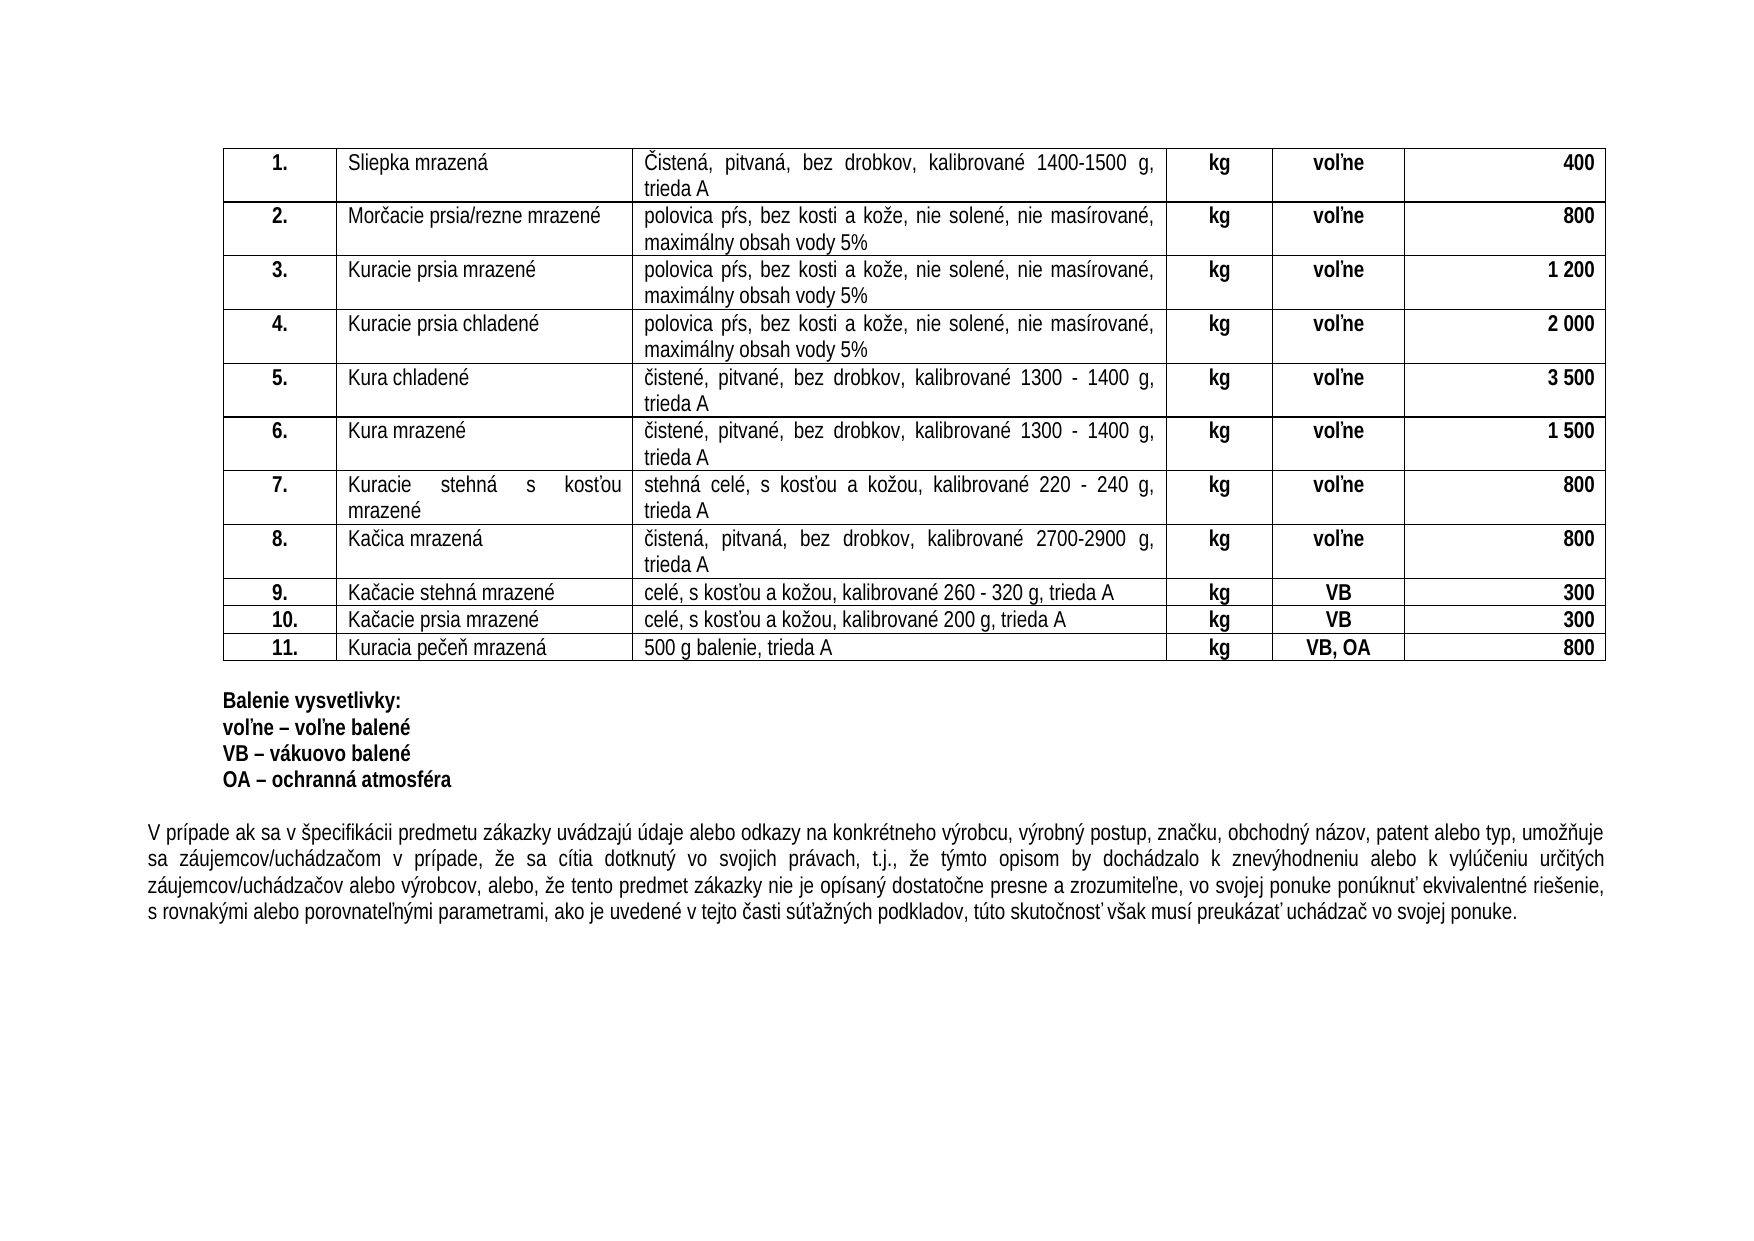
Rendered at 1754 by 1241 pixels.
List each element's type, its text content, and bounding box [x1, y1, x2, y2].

table_cell kg [1167, 364, 1272, 416]
table_cell kg [1167, 149, 1272, 201]
table_cell polovica pŕs, bez kosti a kože, nie solené, nie masírované, maximálny obsah vody 5% [633, 203, 1166, 255]
table_cell [224, 310, 336, 363]
table_cell kg [1167, 418, 1272, 470]
table_cell 800 [1405, 203, 1605, 255]
table_cell kg [1167, 525, 1272, 578]
table_cell [224, 149, 336, 201]
table_cell [224, 364, 336, 416]
table_cell 300 [1405, 606, 1605, 632]
table_cell [224, 634, 336, 660]
list Balenie vysvetlivky: [223, 687, 1606, 713]
table_cell 800 [1405, 471, 1605, 524]
table_cell kg [1167, 471, 1272, 524]
table_cell voľne [1273, 418, 1404, 470]
table_cell Čistená, pitvaná, bez drobkov, kalibrované 1400-1500 g, trieda A [633, 149, 1166, 201]
table_cell voľne [1273, 256, 1404, 309]
table_cell kg [1167, 256, 1272, 309]
table_cell Kačica mrazená [337, 525, 632, 578]
table_cell 500 g balenie, trieda A [633, 634, 1166, 660]
table_cell Kačacie stehná mrazené [337, 579, 632, 605]
table_cell voľne [1273, 471, 1404, 524]
table_cell 1 500 [1405, 418, 1605, 470]
table_cell Kuracie stehná s kosťou mrazené [337, 471, 632, 524]
table_cell polovica pŕs, bez kosti a kože, nie solené, nie masírované, maximálny obsah vody 5% [633, 256, 1166, 309]
table_cell Kuracie prsia chladené [337, 310, 632, 363]
table_cell 1 200 [1405, 256, 1605, 309]
table_cell kg [1167, 579, 1272, 605]
table_cell 300 [1405, 579, 1605, 605]
table_cell čistené, pitvané, bez drobkov, kalibrované 1300 - 1400 g, trieda A [633, 364, 1166, 416]
table_cell 800 [1405, 634, 1605, 660]
table_cell [224, 203, 336, 255]
table_cell voľne [1273, 203, 1404, 255]
table_cell Kačacie prsia mrazené [337, 606, 632, 632]
table_cell 2 000 [1405, 310, 1605, 363]
table_cell VB [1273, 606, 1404, 632]
table_cell Kura mrazené [337, 418, 632, 470]
table_cell celé, s kosťou a kožou, kalibrované 260 - 320 g, trieda A [633, 579, 1166, 605]
table_cell celé, s kosťou a kožou, kalibrované 200 g, trieda A [633, 606, 1166, 632]
table_cell Kura chladené [337, 364, 632, 416]
table_cell Kuracia pečeň mrazená [337, 634, 632, 660]
table_cell Sliepka mrazená [337, 149, 632, 201]
table_cell voľne [1273, 364, 1404, 416]
list VB – vákuovo balené [223, 740, 1606, 766]
table_cell voľne [1273, 525, 1404, 578]
table_cell 400 [1405, 149, 1605, 201]
table_cell polovica pŕs, bez kosti a kože, nie solené, nie masírované, maximálny obsah vody 5% [633, 310, 1166, 363]
table_cell čistené, pitvané, bez drobkov, kalibrované 1300 - 1400 g, trieda A [633, 418, 1166, 470]
table_cell Morčacie prsia/rezne mrazené [337, 203, 632, 255]
list voľne – voľne balené [223, 713, 1606, 740]
table_cell voľne [1273, 149, 1404, 201]
table_cell VB [1273, 579, 1404, 605]
table_cell Kuracie prsia mrazené [337, 256, 632, 309]
table_cell kg [1167, 203, 1272, 255]
table_cell stehná celé, s kosťou a kožou, kalibrované 220 - 240 g, trieda A [633, 471, 1166, 524]
table_cell 3 500 [1405, 364, 1605, 416]
table_cell [224, 256, 336, 309]
table_cell kg [1167, 634, 1272, 660]
list OA – ochranná atmosféra [223, 766, 1606, 793]
table_cell čistená, pitvaná, bez drobkov, kalibrované 2700-2900 g, trieda A [633, 525, 1166, 578]
table_cell kg [1167, 606, 1272, 632]
table_cell voľne [1273, 310, 1404, 363]
table_cell [224, 525, 336, 578]
table_cell [224, 418, 336, 470]
table_cell [224, 579, 336, 605]
table_cell [224, 606, 336, 632]
table_cell VB, OA [1273, 634, 1404, 660]
table_cell 800 [1405, 525, 1605, 578]
table_cell kg [1167, 310, 1272, 363]
table_cell [224, 471, 336, 524]
list V prípade ak sa v špecifikácii predmetu zákazky uvádzajú údaje alebo odkazy na konkrétneho výrobcu, výrobný postup, značku, obchodný názov, patent alebo typ, umožňuje sa záujemcov/uchádzačom v prípade, že sa cítia dotknutý vo svojich právach, t.j., že týmto opisom by dochádzalo k znevýhodneniu alebo k vylúčeniu určitých záujemcov/uchádzačov alebo výrobcov, alebo, že tento predmet zákazky nie je opísaný dostatočne presne a zrozumiteľne, vo svojej ponuke ponúknuť ekvivalentné riešenie, s rovnakými alebo porovnateľnými parametrami, ako je uvedené v tejto časti súťažných podkladov, túto skutočnosť však musí preukázať uchádzač vo svojej ponuke. [148, 819, 1606, 924]
